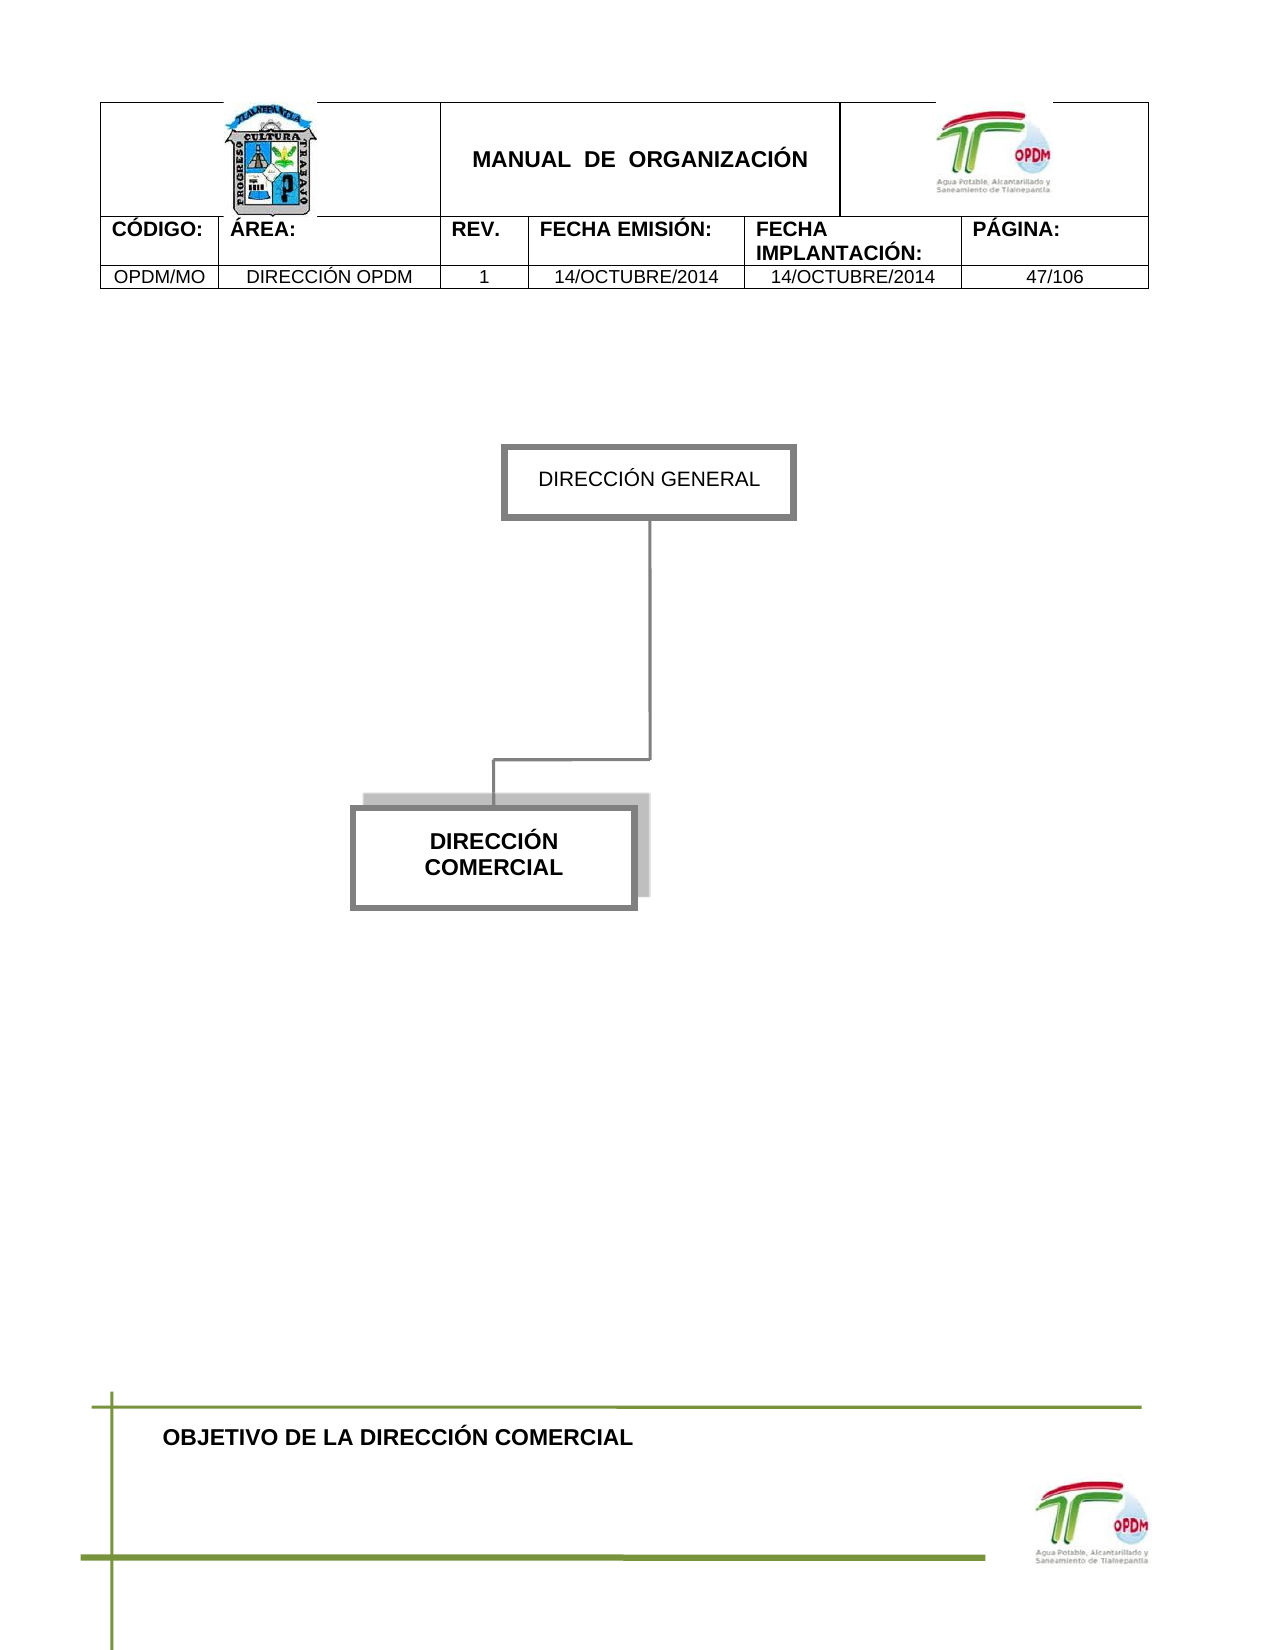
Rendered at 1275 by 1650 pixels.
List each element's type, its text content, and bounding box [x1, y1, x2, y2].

text OBJETIVO DE LA DIRECCIÓN COMERCIAL [162, 1424, 1152, 1450]
picture [223, 102, 318, 217]
picture [1034, 1473, 1152, 1577]
picture [935, 102, 1053, 206]
